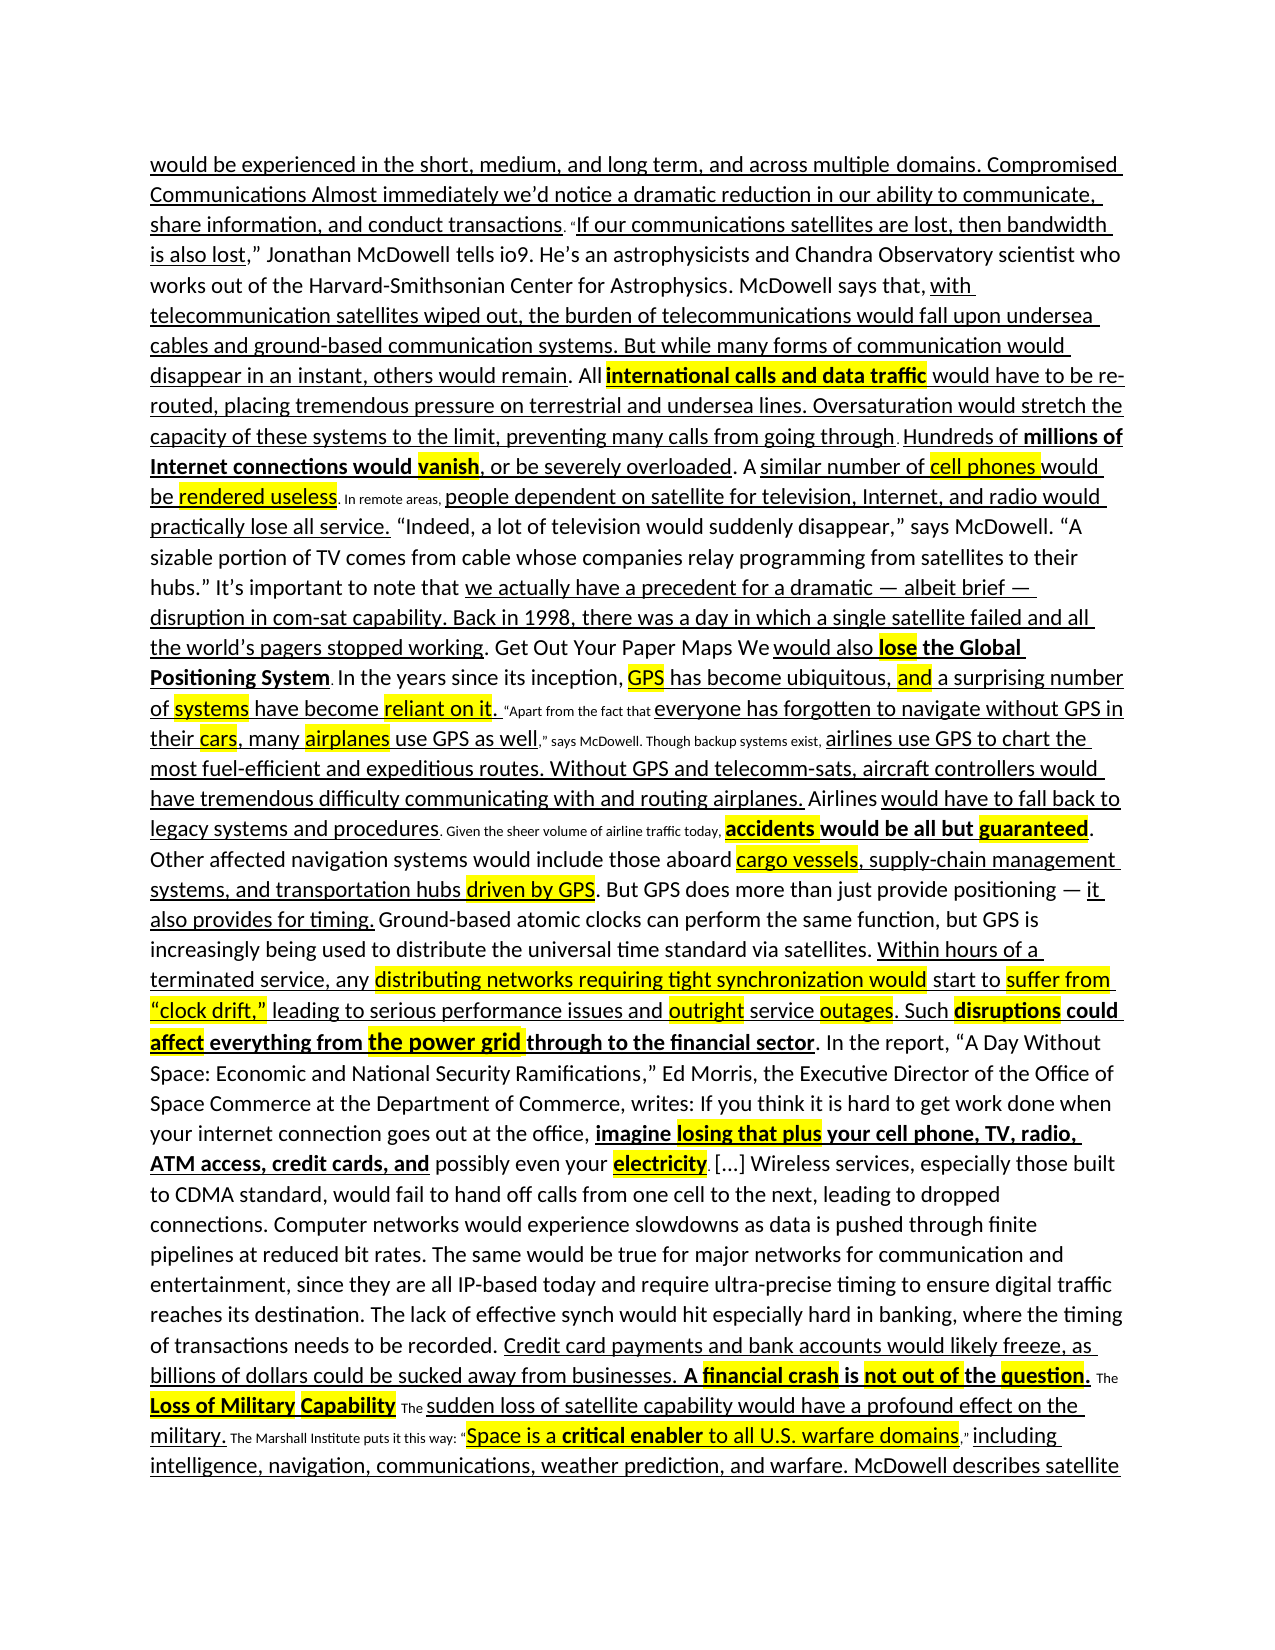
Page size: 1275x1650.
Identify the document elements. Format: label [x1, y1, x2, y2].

text [150, 150, 1125, 1480]
